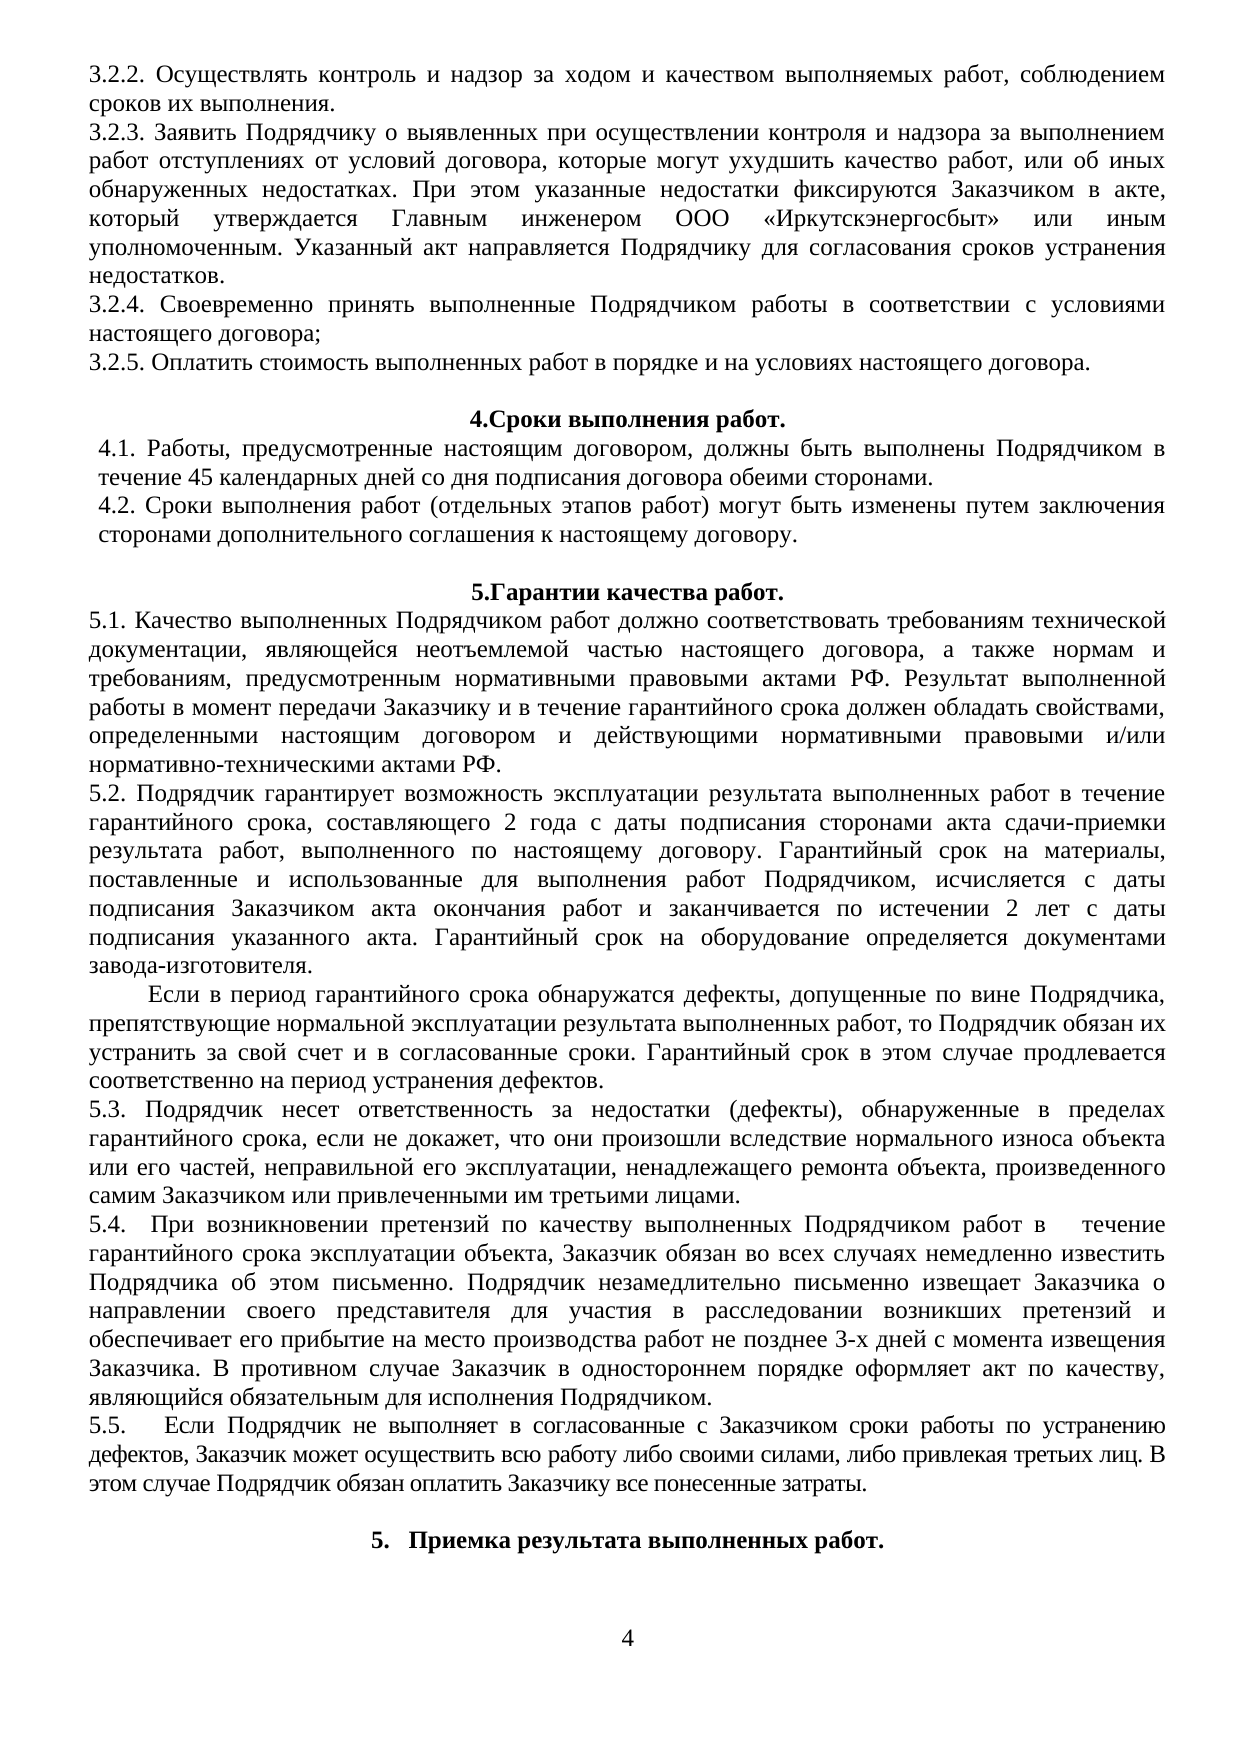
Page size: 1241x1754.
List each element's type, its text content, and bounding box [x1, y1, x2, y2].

text 5.3. Подрядчик несет ответственность за недостатки (дефекты), обнаруженные в пределах гарантийного срока, если не докажет, что они произошли вследствие нормального износа объекта или его частей, неправильной его эксплуатации, ненадлежащего ремонта объекта, произведенного самим Заказчиком или привлеченными им третьими лицами. [89, 1094, 1167, 1209]
text 5.2. Подрядчик гарантирует возможность эксплуатации результата выполненных работ в течение гарантийного срока, составляющего 2 года с даты подписания сторонами акта сдачи-приемки результата работ, выполненного по настоящему договору. Гарантийный срок на материалы, поставленные и использованные для выполнения работ Подрядчиком, исчисляется с даты подписания Заказчиком акта окончания работ и заканчивается по истечении 2 лет с даты подписания указанного акта. Гарантийный срок на оборудование определяется документами завода-изготовителя. [89, 778, 1167, 979]
list Приемка результата выполненных работ. [89, 1525, 1167, 1554]
text 3.2.2. Осуществлять контроль и надзор за ходом и качеством выполняемых работ, соблюдением сроков их выполнения. [89, 59, 1167, 117]
text 4.2. Сроки выполнения работ (отдельных этапов работ) могут быть изменены путем заключения сторонами дополнительного соглашения к настоящему договору. [98, 490, 1167, 548]
text 5.Гарантии качества работ. [89, 577, 1167, 605]
text 4.1. Работы, предусмотренные настоящим договором, должны быть выполнены Подрядчиком в течение 45 календарных дней со дня подписания договора обеими сторонами. [98, 433, 1167, 490]
text 3.2.5. Оплатить стоимость выполненных работ в порядке и на условиях настоящего договора. [89, 347, 1167, 375]
text Если в период гарантийного срока обнаружатся дефекты, допущенные по вине Подрядчика, препятствующие нормальной эксплуатации результата выполненных работ, то Подрядчик обязан их устранить за свой счет и в согласованные сроки. Гарантийный срок в этом случае продлевается соответственно на период устранения дефектов. [89, 979, 1167, 1094]
text 3.2.3. Заявить Подрядчику о выявленных при осуществлении контроля и надзора за выполнением работ отступлениях от условий договора, которые могут ухудшить качество работ, или об иных обнаруженных недостатках. При этом указанные недостатки фиксируются Заказчиком в акте, который утверждается Главным инженером ООО «Иркутскэнергосбыт» или иным уполномоченным. Указанный акт направляется Подрядчику для согласования сроков устранения недостатков. [89, 117, 1167, 289]
text 5.1. Качество выполненных Подрядчиком работ должно соответствовать требованиям технической документации, являющейся неотъемлемой частью настоящего договора, а также нормам и требованиям, предусмотренным нормативными правовыми актами РФ. Результат выполненной работы в момент передачи Заказчику и в течение гарантийного срока должен обладать свойствами, определенными настоящим договором и действующими нормативными правовыми и/или нормативно-техническими актами РФ. [89, 605, 1167, 778]
text 5.4. При возникновении претензий по качеству выполненных Подрядчиком работ в течение гарантийного срока эксплуатации объекта, Заказчик обязан во всех случаях немедленно известить Подрядчика об этом письменно. Подрядчик незамедлительно письменно извещает Заказчика о направлении своего представителя для участия в расследовании возникших претензий и обеспечивает его прибытие на место производства работ не позднее 3-х дней с момента извещения Заказчика. В противном случае Заказчик в одностороннем порядке оформляет акт по качеству, являющийся обязательным для исполнения Подрядчиком. [89, 1209, 1167, 1410]
text 3.2.4. Своевременно принять выполненные Подрядчиком работы в соответствии с условиями настоящего договора; [89, 289, 1167, 347]
text 5.5. Если Подрядчик не выполняет в согласованные с Заказчиком сроки работы по устранению дефектов, Заказчик может осуществить всю работу либо своими силами, либо привлекая третьих лиц. В этом случае Подрядчик обязан оплатить Заказчику все понесенные затраты. [89, 1410, 1167, 1497]
text 4.Сроки выполнения работ. [89, 404, 1167, 433]
